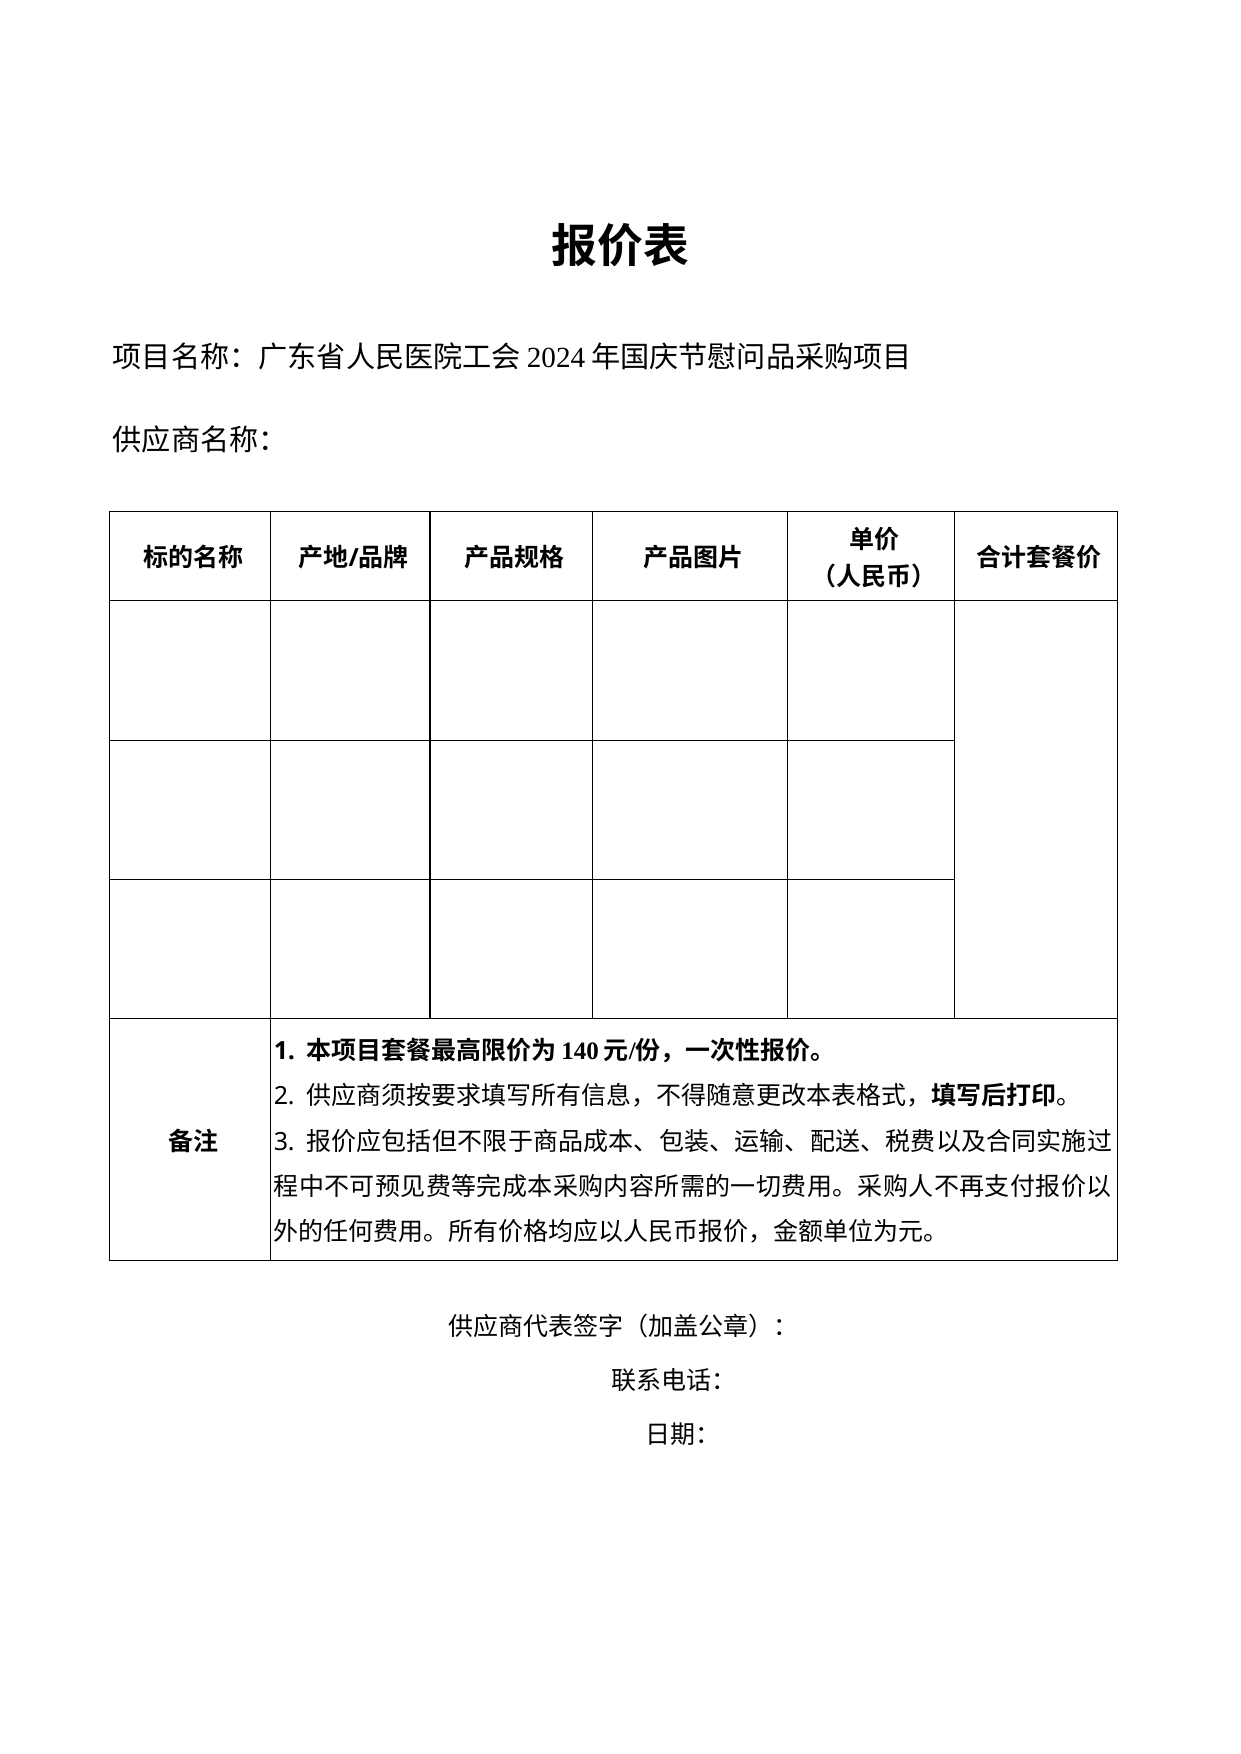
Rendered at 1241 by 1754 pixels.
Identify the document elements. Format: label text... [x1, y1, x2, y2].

text 供应商名称： [112, 416, 1134, 458]
text 项目名称：广东省人民医院工会2024年国庆节慰问品采购项目 [112, 333, 1134, 376]
table_cell [593, 741, 787, 879]
table_cell [271, 880, 429, 1018]
table_cell [788, 880, 954, 1018]
table_header 单价 （人民币） [788, 512, 954, 600]
table_header 产品规格 [431, 512, 592, 600]
table_cell [593, 880, 787, 1018]
table_header 产地/品牌 [271, 512, 429, 600]
table_cell [593, 601, 787, 739]
table_cell [271, 601, 429, 739]
text 联系电话： [112, 1360, 1134, 1397]
table_cell [271, 741, 429, 879]
table_cell [955, 601, 1117, 1018]
table_cell [788, 601, 954, 739]
table_cell [110, 880, 270, 1018]
table_cell [431, 741, 592, 879]
table_cell [431, 601, 592, 739]
table_cell [110, 741, 270, 879]
table_cell 本项目套餐最高限价为140元/份，一次性报价。 供应商须按要求填写所有信息，不得随意更改本表格式，填写后打印。 报价应包括但不限于商品成本、包装、运输、配送、税费以及合同实施过程中不可预见费等完成本采购内容所需的一切费用。采购人不再支付报价以外的任何费用。所有价格均应以人民币报价，金额单位为元。 [271, 1019, 1117, 1259]
table_cell 备注 [110, 1019, 270, 1259]
text 报价表 [112, 152, 1128, 288]
table_cell [431, 880, 592, 1018]
table_header 合计套餐价 [955, 512, 1117, 600]
text 日期： [112, 1415, 1134, 1451]
table_cell [788, 741, 954, 879]
table_header 标的名称 [110, 512, 270, 600]
text 供应商代表签字（加盖公章）： [112, 1306, 1134, 1342]
table_cell [110, 601, 270, 739]
table_header 产品图片 [593, 512, 787, 600]
